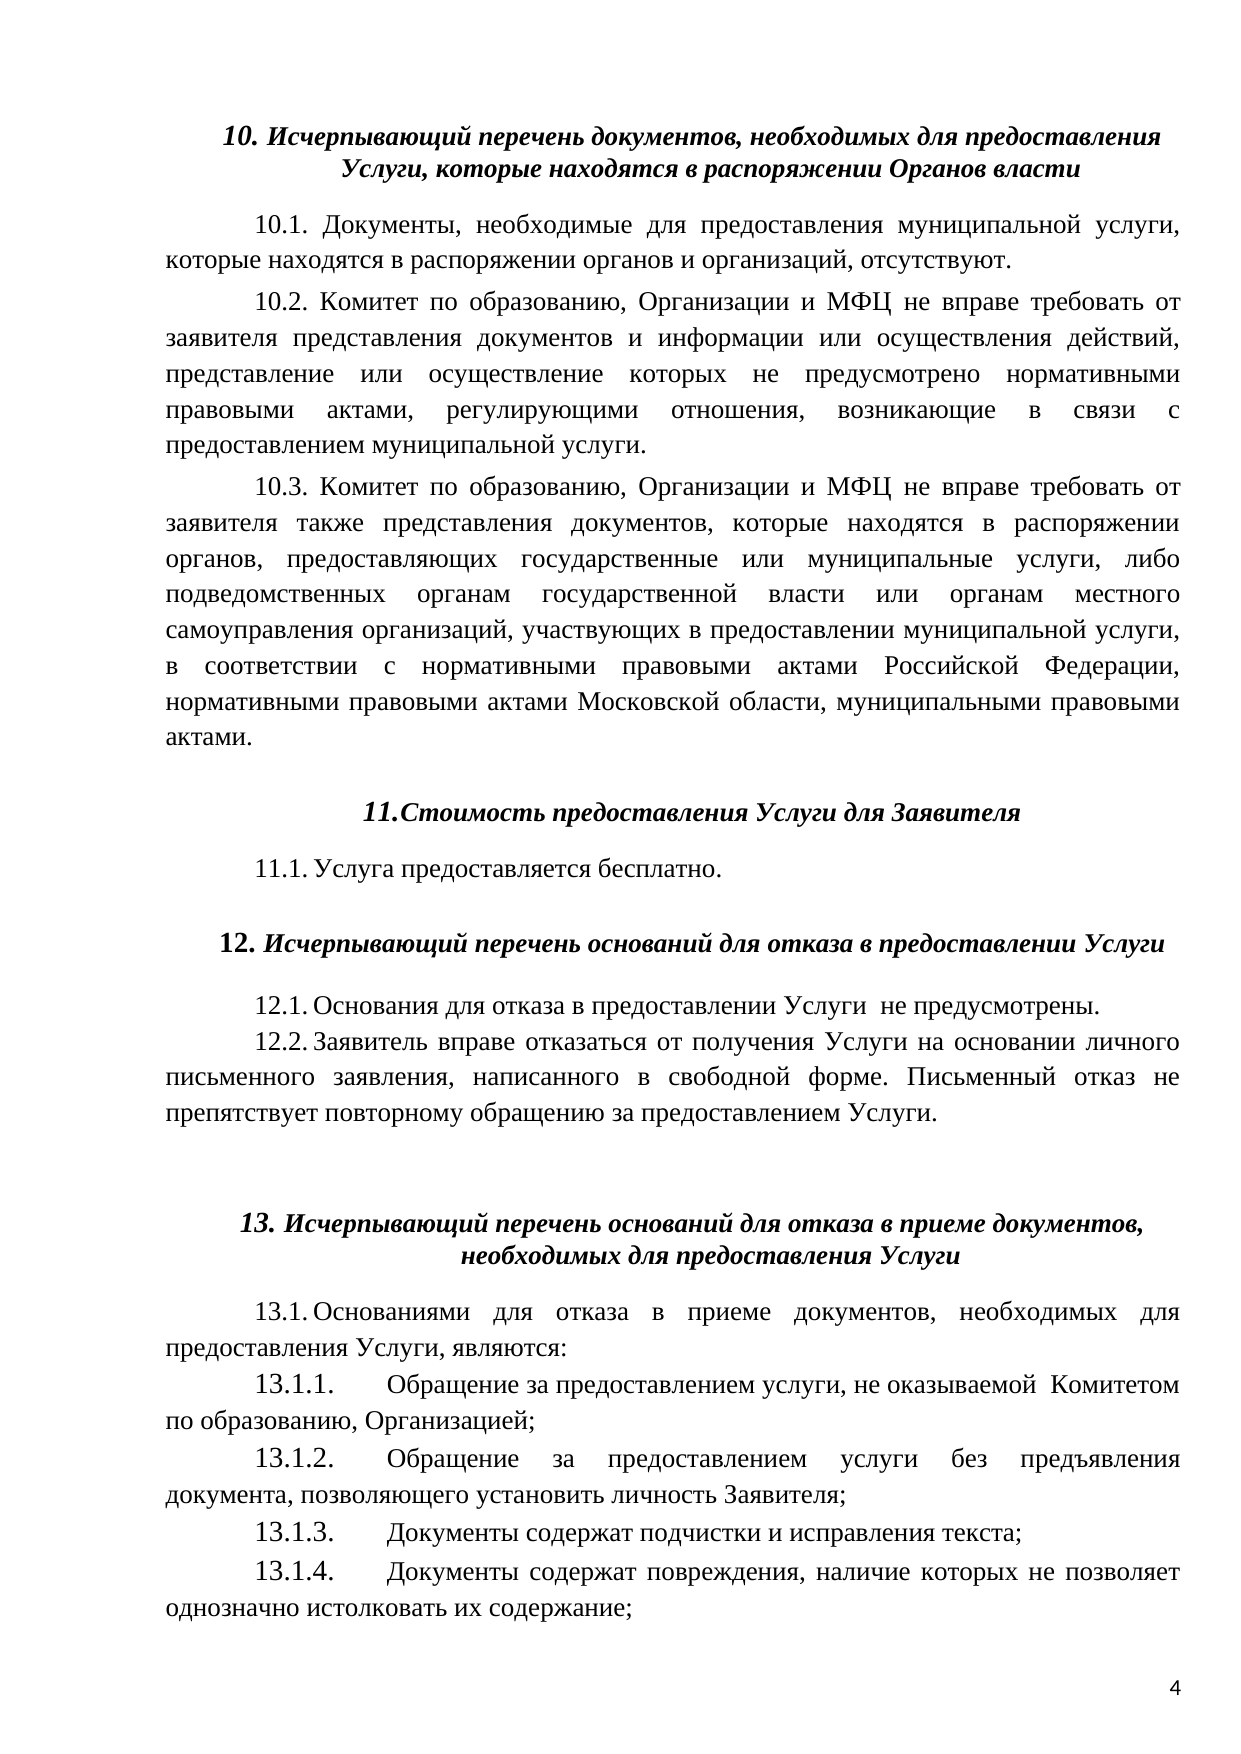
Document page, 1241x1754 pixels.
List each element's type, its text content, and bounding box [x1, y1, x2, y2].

text Документы содержат подчистки и исправления текста; [165, 1514, 1181, 1548]
text Исчерпывающий перечень оснований для отказа в предоставлении Услуги [203, 926, 1181, 959]
text Обращение за предоставлением услуги без предъявления документа, позволяющего установить личность Заявителя; [165, 1440, 1181, 1509]
text Исчерпывающий перечень оснований для отказа в приеме документов, необходимых для предоставления Услуги [203, 1205, 1181, 1270]
text Основаниями для отказа в приеме документов, необходимых для предоставления Услуги, являются: [165, 1295, 1181, 1362]
text 10.3. Комитет по образованию, Организации и МФЦ не вправе требовать от заявителя также представления документов, которые находятся в распоряжении органов, предоставляющих государственные или муниципальные услуги, либо подведомственных органам государственной власти или органам местного самоуправления организаций, участвующих в предоставлении муниципальной услуги, в соответствии с нормативными правовыми актами Российской Федерации, нормативными правовыми актами Московской области, муниципальными правовыми актами. [165, 470, 1181, 752]
text Заявитель вправе отказаться от получения Услуги на основании личного письменного заявления, написанного в свободной форме. Письменный отказ не препятствует повторному обращению за предоставлением Услуги. [165, 1025, 1181, 1127]
text Основания для отказа в предоставлении Услуги не предусмотрены. [165, 989, 1181, 1020]
text Стоимость предоставления Услуги для Заявителя [203, 794, 1181, 827]
text Документы содержат повреждения, наличие которых не позволяет однозначно истолковать их содержание; [165, 1553, 1181, 1622]
text Обращение за предоставлением услуги, не оказываемой Комитетом по образованию, Организацией; [165, 1366, 1181, 1436]
text Услуга предоставляется бесплатно. [165, 852, 1181, 883]
text 10.2. Комитет по образованию, Организации и МФЦ не вправе требовать от заявителя представления документов и информации или осуществления действий, представление или осуществление которых не предусмотрено нормативными правовыми актами, регулирующими отношения, возникающие в связи с предоставлением муниципальной услуги. [165, 286, 1181, 459]
text 10.1. Документы, необходимые для предоставления муниципальной услуги, которые находятся в распоряжении органов и организаций, отсутствуют. [165, 208, 1181, 275]
text Исчерпывающий перечень документов, необходимых для предоставления Услуги, которые находятся в распоряжении Органов власти [203, 118, 1181, 183]
